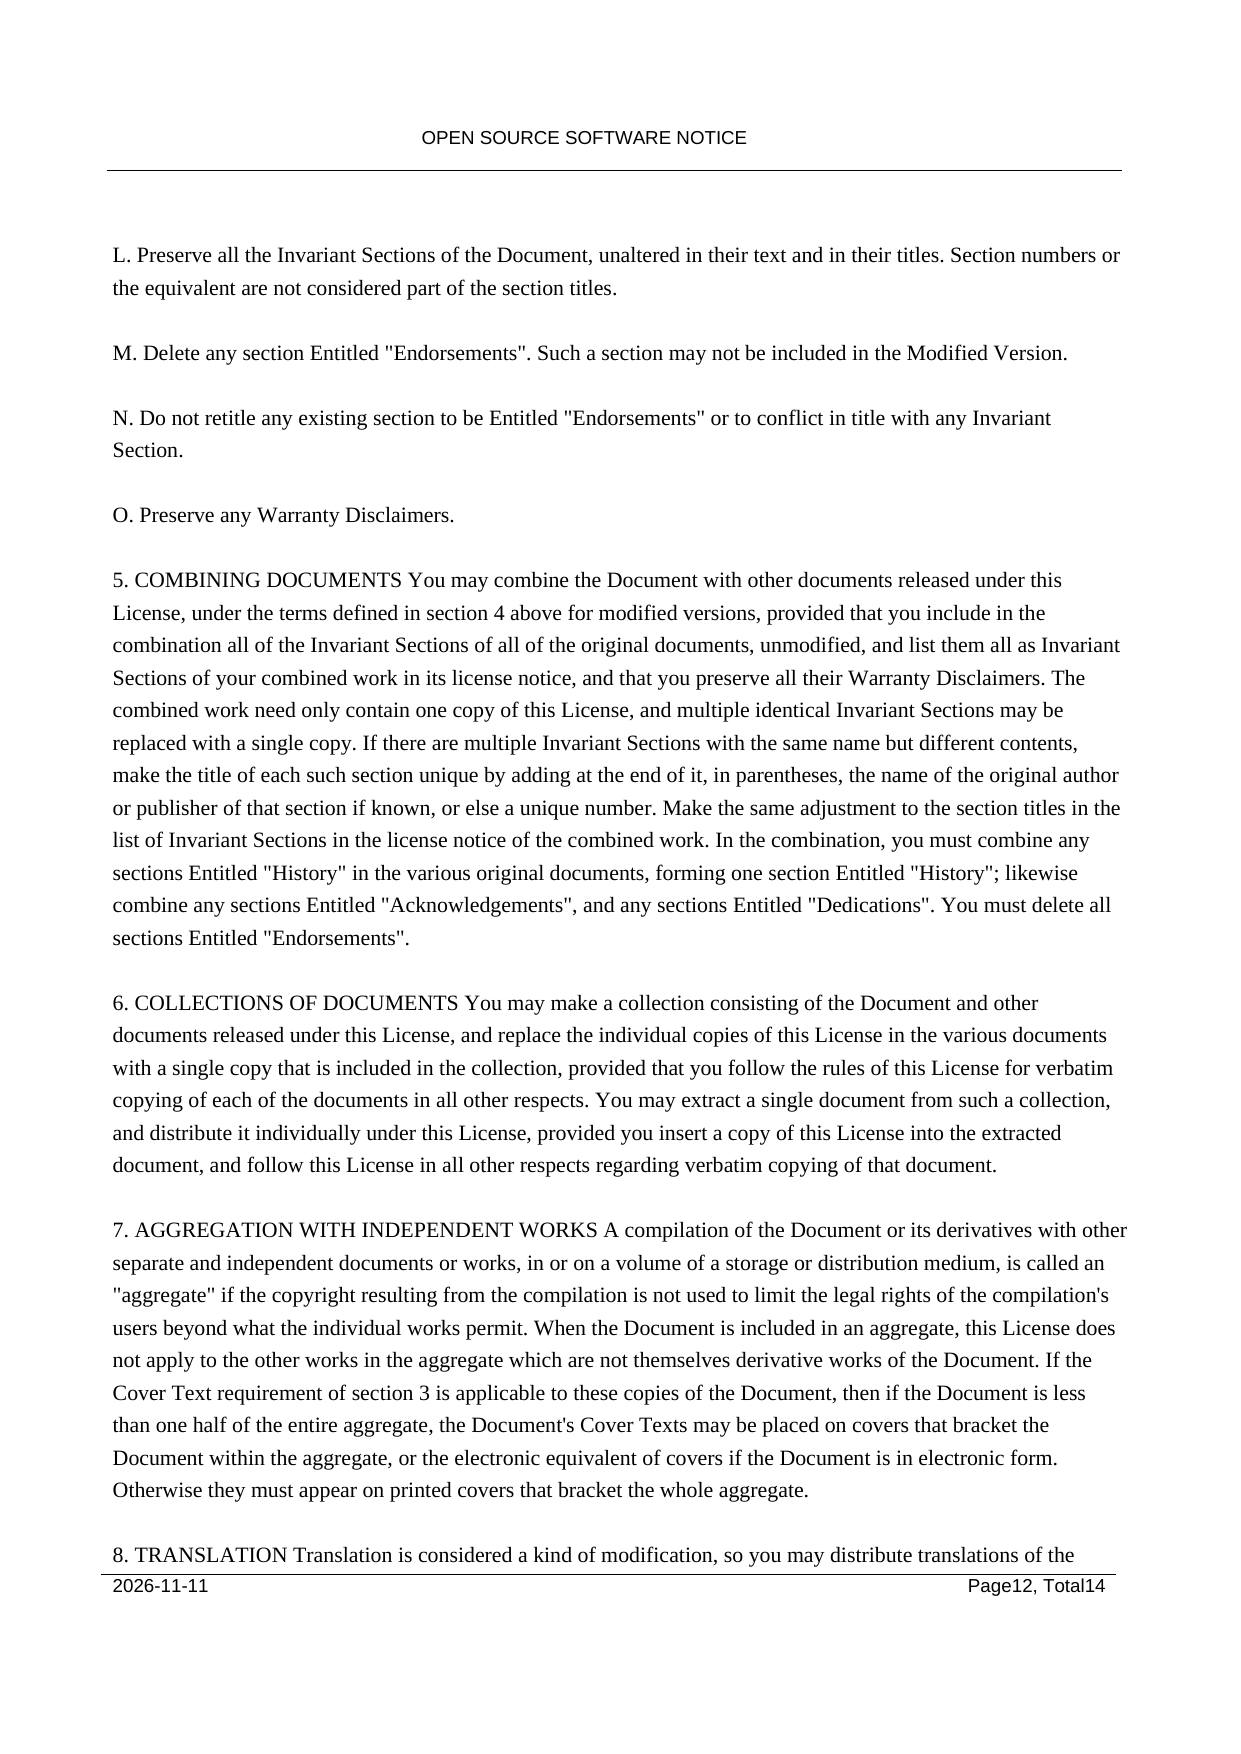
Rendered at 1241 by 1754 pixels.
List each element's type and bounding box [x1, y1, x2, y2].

text [112, 206, 1128, 1571]
